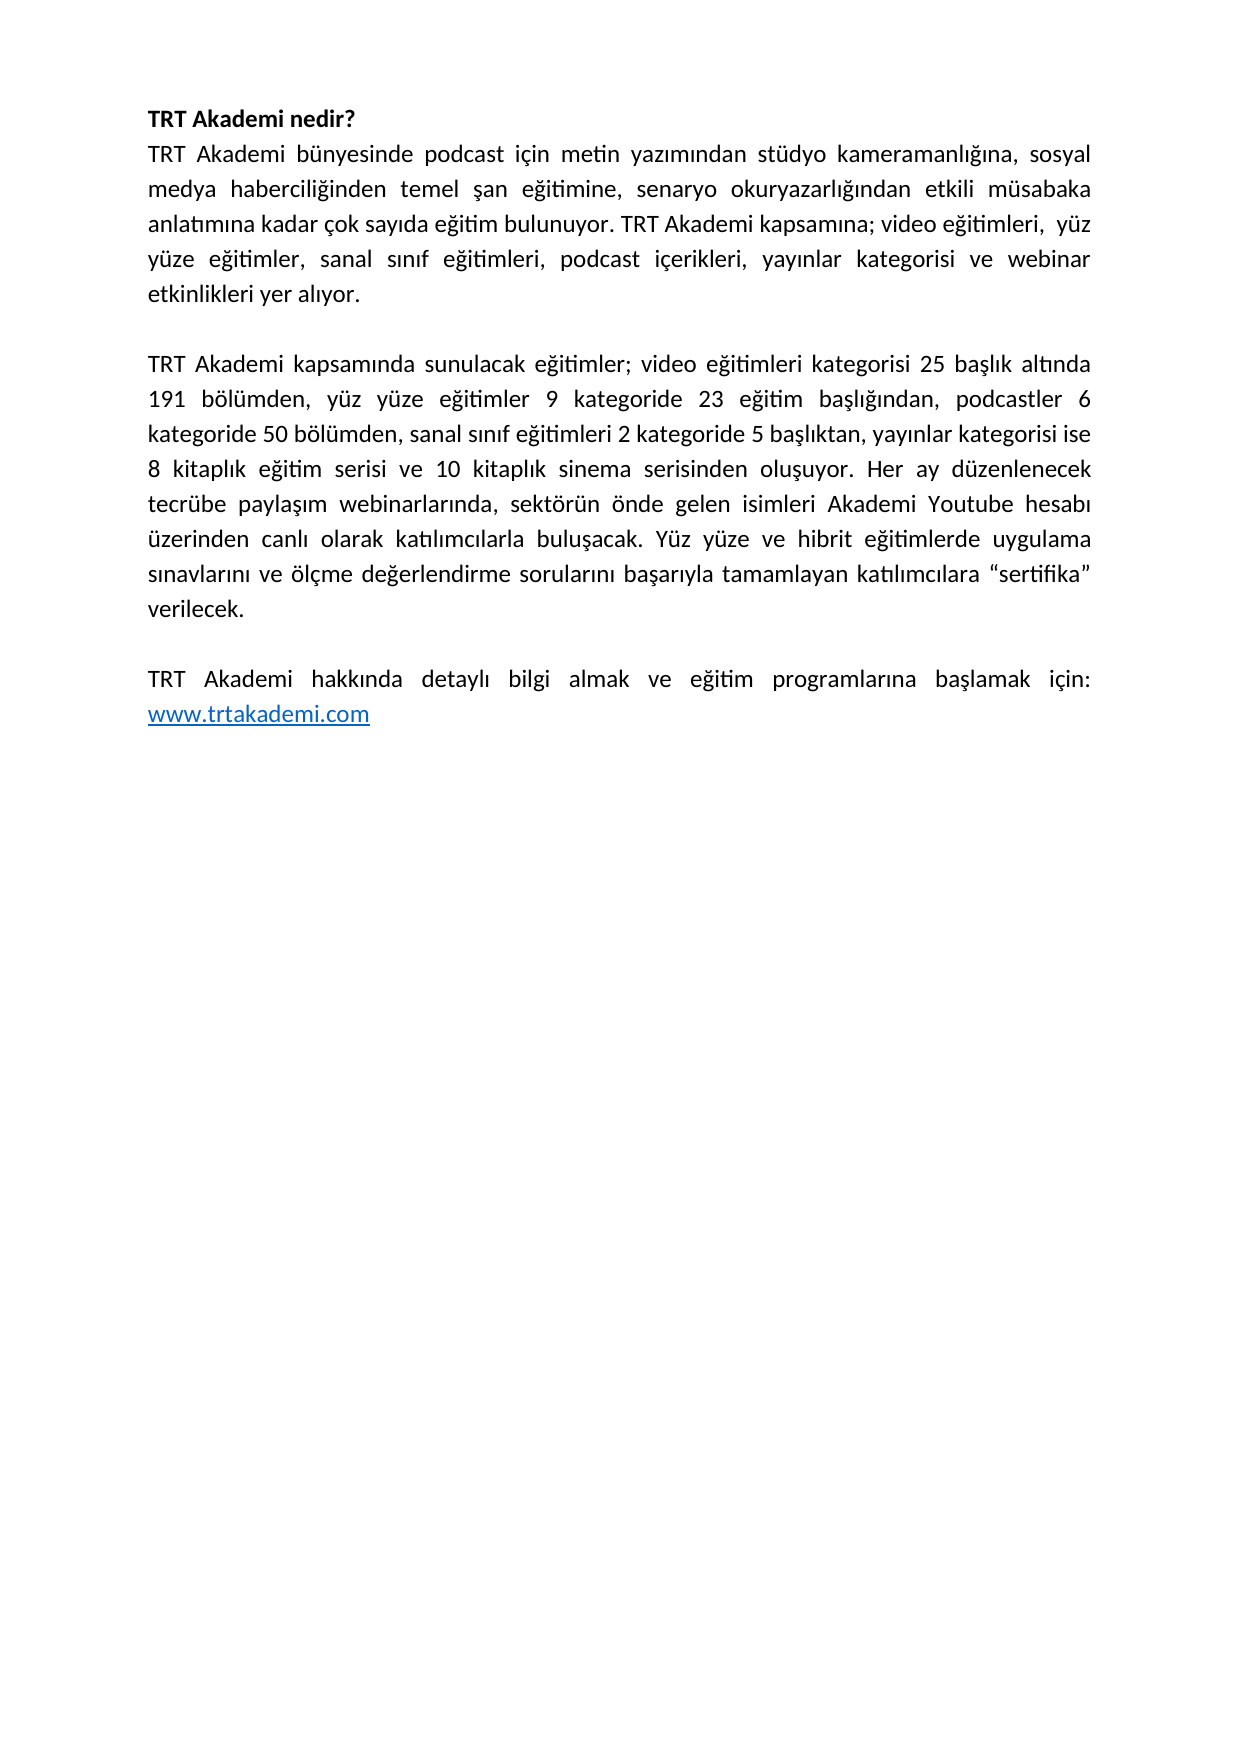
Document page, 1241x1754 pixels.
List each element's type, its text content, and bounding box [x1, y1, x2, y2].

text TRT Akademi hakkında detaylı bilgi almak ve eğitim programlarına başlamak için: www.trtakademi.com [148, 663, 1093, 729]
text TRT Akademi bünyesinde podcast için metin yazımından stüdyo kameramanlığına, sosyal medya haberciliğinden temel şan eğitimine, senaryo okuryazarlığından etkili müsabaka anlatımına kadar çok sayıda eğitim bulunuyor. TRT Akademi kapsamına; video eğitimleri, yüz yüze eğitimler, sanal sınıf eğitimleri, podcast içerikleri, yayınlar kategorisi ve webinar etkinlikleri yer alıyor. [148, 138, 1093, 309]
text TRT Akademi kapsamında sunulacak eğitimler; video eğitimleri kategorisi 25 başlık altında 191 bölümden, yüz yüze eğitimler 9 kategoride 23 eğitim başlığından, podcastler 6 kategoride 50 bölümden, sanal sınıf eğitimleri 2 kategoride 5 başlıktan, yayınlar kategorisi ise 8 kitaplık eğitim serisi ve 10 kitaplık sinema serisinden oluşuyor. Her ay düzenlenecek tecrübe paylaşım webinarlarında, sektörün önde gelen isimleri Akademi Youtube hesabı üzerinden canlı olarak katılımcılarla buluşacak. Yüz yüze ve hibrit eğitimlerde uygulama sınavlarını ve ölçme değerlendirme sorularını başarıyla tamamlayan katılımcılara “sertifika” verilecek. [148, 348, 1093, 624]
text TRT Akademi nedir? [148, 103, 1093, 134]
